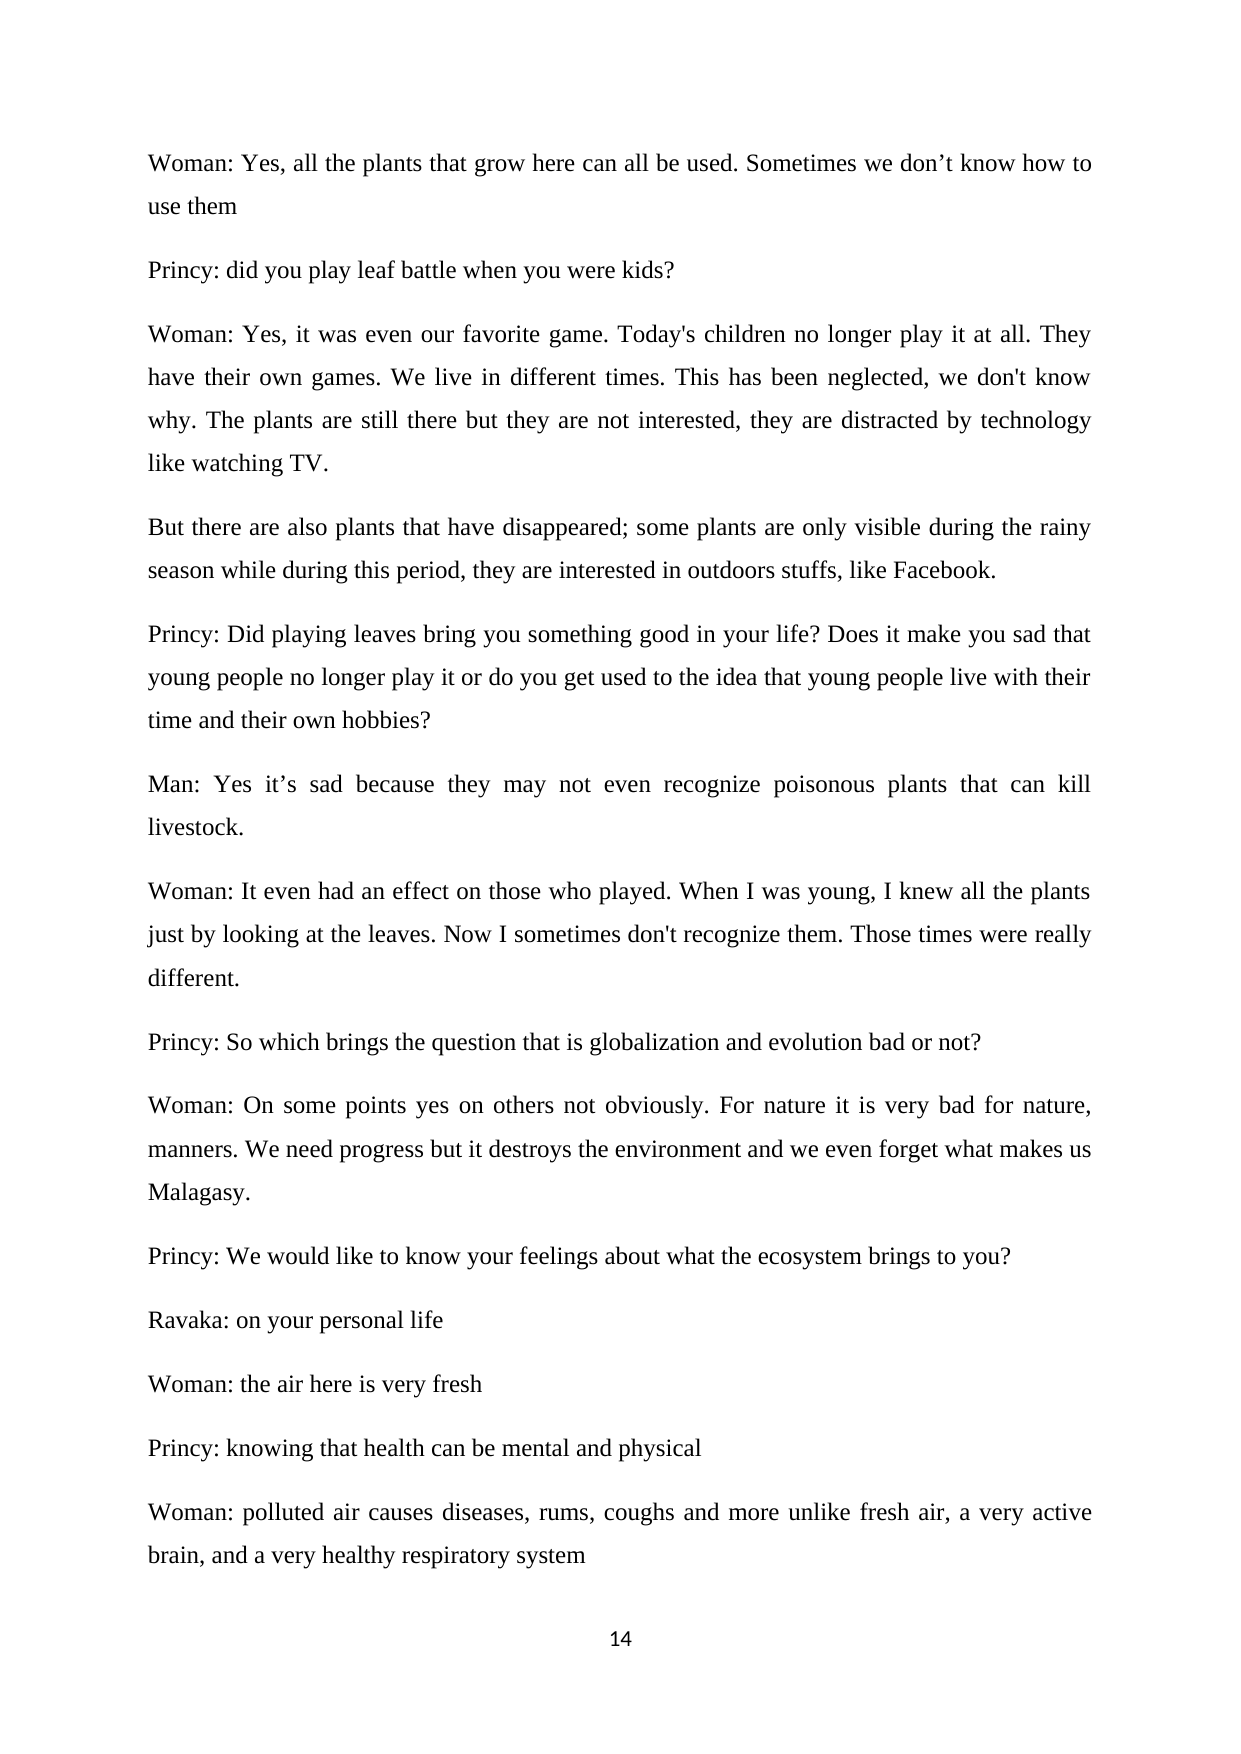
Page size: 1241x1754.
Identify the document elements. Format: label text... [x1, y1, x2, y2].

text Man: Yes it’s sad because they may not even recognize poisonous plants that can kill livestock. [148, 769, 1093, 841]
text Ravaka: on your personal life [148, 1305, 1093, 1333]
text Woman: polluted air causes diseases, rums, coughs and more unlike fresh air, a very active brain, and a very healthy respiratory system [148, 1497, 1093, 1568]
text Princy: So which brings the question that is globalization and evolution bad or not? [148, 1027, 1093, 1055]
text Woman: Yes, all the plants that grow here can all be used. Sometimes we don’t know how to use them [148, 148, 1093, 219]
text Princy: knowing that health can be mental and physical [148, 1433, 1093, 1461]
text Woman: Yes, it was even our favorite game. Today's children no longer play it at all. They have their own games. We live in different times. This has been neglected, we don't know why. The plants are still there but they are not interested, they are distracted by technology like watching TV. [148, 319, 1093, 477]
text Princy: We would like to know your feelings about what the ecosystem brings to you? [148, 1241, 1093, 1269]
text Woman: the air here is very fresh [148, 1369, 1093, 1397]
text Woman: It even had an effect on those who played. When I was young, I knew all the plants just by looking at the leaves. Now I sometimes don't recognize them. Those times were really different. [148, 876, 1093, 991]
text Princy: Did playing leaves bring you something good in your life? Does it make you sad that young people no longer play it or do you get used to the idea that young people live with their time and their own hobbies? [148, 619, 1093, 734]
text But there are also plants that have disappeared; some plants are only visible during the rainy season while during this period, they are interested in outdoors stuffs, like Facebook. [148, 512, 1093, 584]
text Woman: On some points yes on others not obviously. For nature it is very bad for nature, manners. We need progress but it destroys the environment and we even forget what makes us Malagasy. [148, 1091, 1093, 1206]
text Princy: did you play leaf battle when you were kids? [148, 255, 1093, 283]
